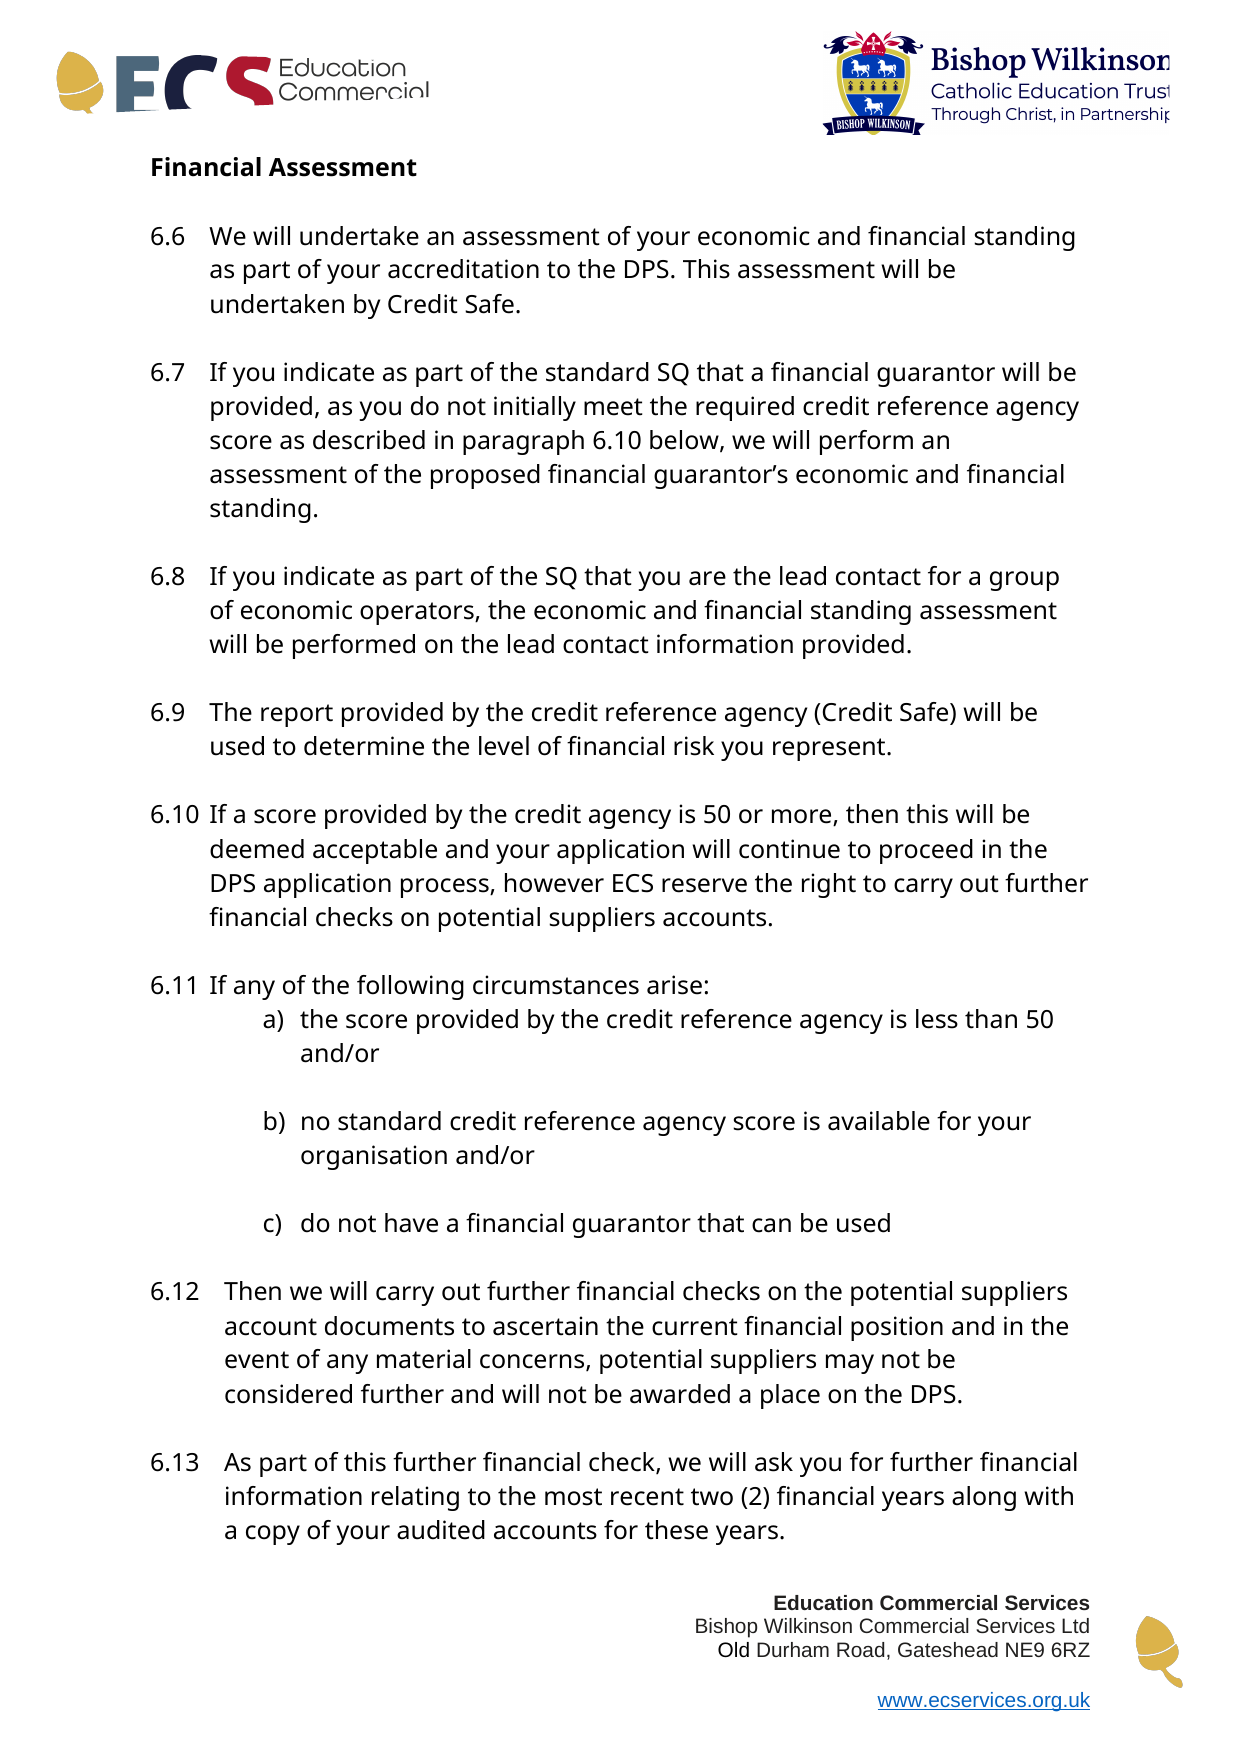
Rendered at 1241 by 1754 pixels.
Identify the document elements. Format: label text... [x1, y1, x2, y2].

list We will undertake an assessment of your economic and financial standing as part of your accreditation to the DPS. This assessment will be undertaken by Credit Safe. [150, 218, 1090, 320]
list Then we will carry out further financial checks on the potential suppliers account documents to ascertain the current financial position and in the event of any material concerns, potential suppliers may not be considered further and will not be awarded a place on the DPS. [150, 1274, 1090, 1410]
list The report provided by the credit reference agency (Credit Safe) will be used to determine the level of financial risk you represent. [150, 695, 1090, 763]
picture [822, 31, 1170, 135]
list the score provided by the credit reference agency is less than 50 and/or [262, 1002, 1090, 1070]
list If any of the following circumstances arise: [150, 967, 1090, 1002]
list If a score provided by the credit agency is 50 or more, then this will be deemed acceptable and your application will continue to proceed in the DPS application process, however ECS reserve the right to carry out further financial checks on potential suppliers accounts. [150, 797, 1090, 933]
text Financial Assessment [150, 150, 1090, 184]
list no standard credit reference agency score is available for your organisation and/or [262, 1104, 1090, 1172]
list If you indicate as part of the standard SQ that a financial guarantor will be provided, as you do not initially meet the required credit reference agency score as described in paragraph 6.10 below, we will perform an assessment of the proposed financial guarantor’s economic and financial standing. [150, 354, 1090, 525]
list As part of this further financial check, we will ask you for further financial information relating to the most recent two (2) financial years along with a copy of your audited accounts for these years. [150, 1444, 1090, 1547]
list If you indicate as part of the SQ that you are the lead contact for a group of economic operators, the economic and financial standing assessment will be performed on the lead contact information provided. [150, 559, 1090, 661]
list do not have a financial guarantor that can be used [262, 1206, 1090, 1240]
